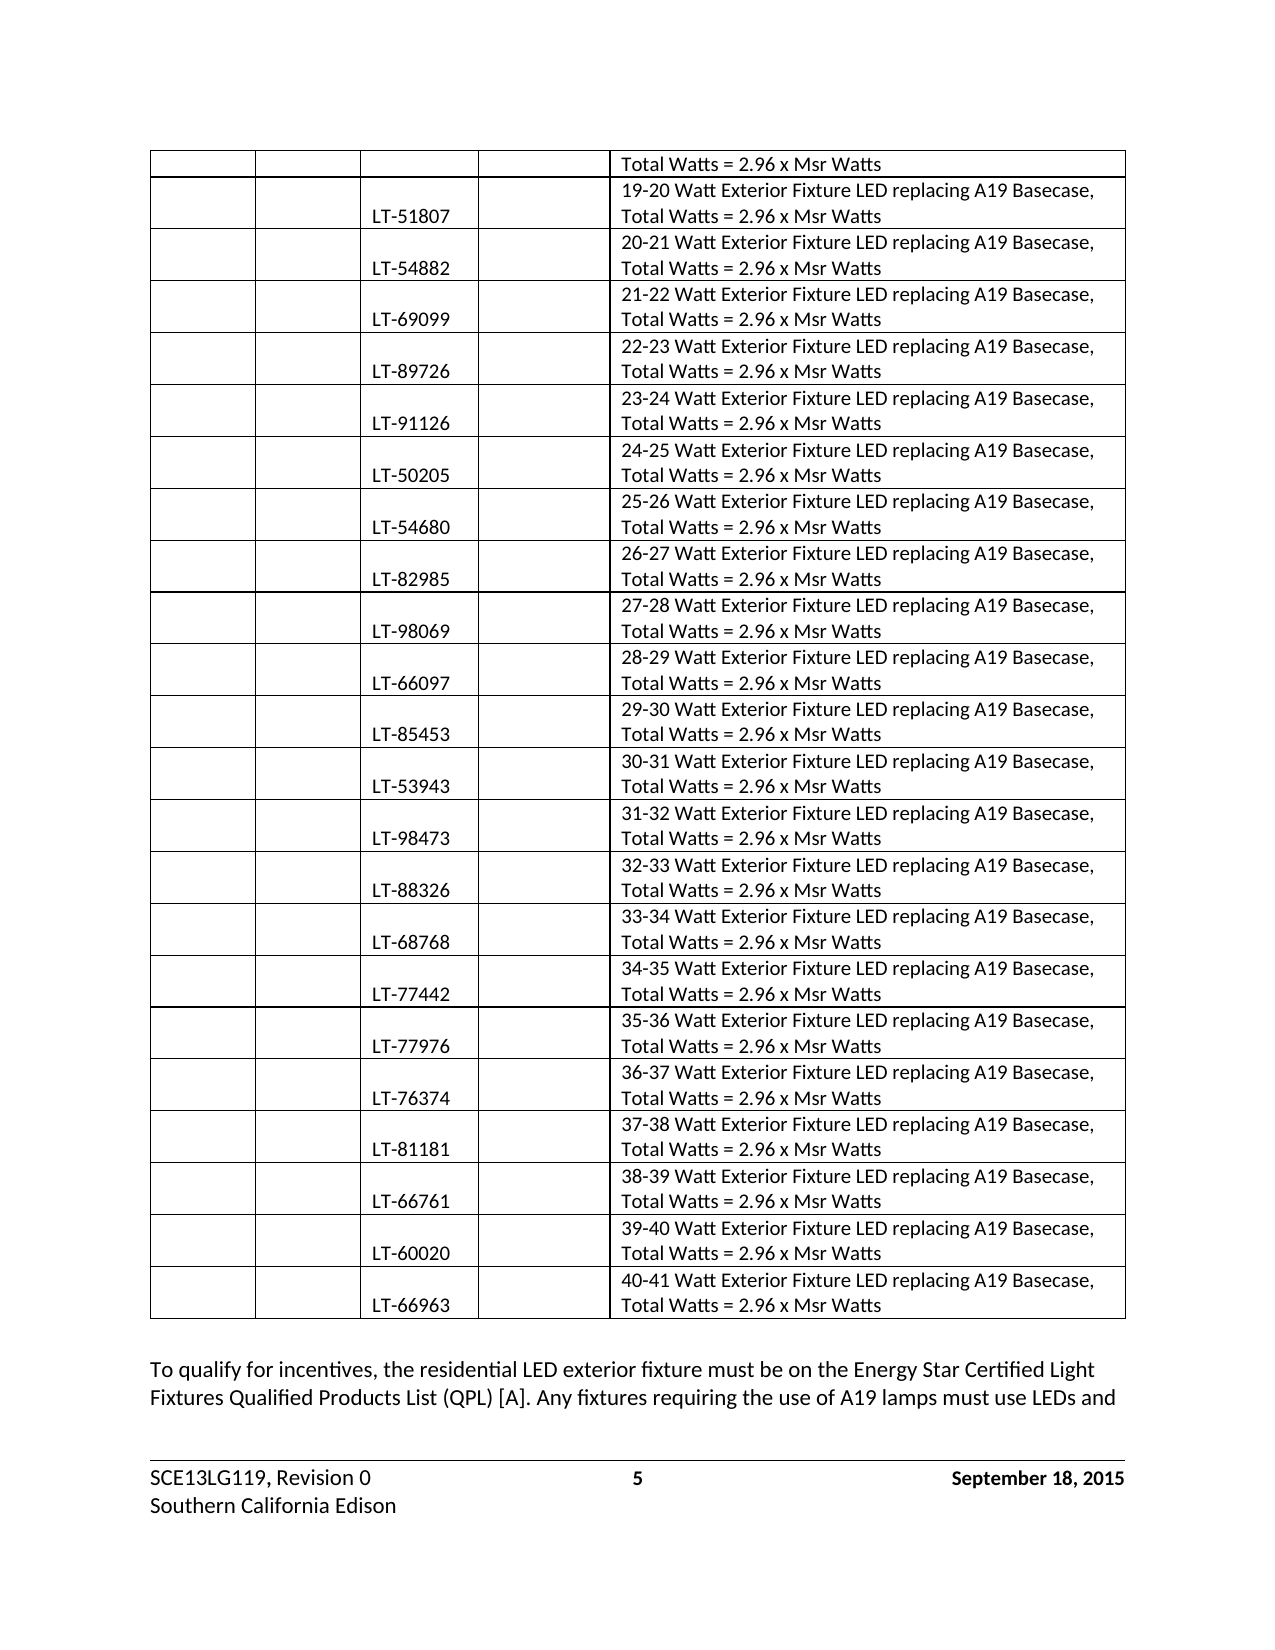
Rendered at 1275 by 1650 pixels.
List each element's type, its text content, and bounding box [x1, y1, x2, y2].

table_cell [151, 281, 255, 332]
table_cell [256, 437, 360, 488]
table_cell 39-40 Watt Exterior Fixture LED replacing A19 Basecase, Total Watts = 2.96 x Msr Watts [611, 1215, 1125, 1266]
table_cell [151, 1059, 255, 1110]
table_cell [256, 1215, 360, 1266]
table_cell LT-68768 [361, 904, 478, 954]
table_cell [256, 800, 360, 851]
table_cell 31-32 Watt Exterior Fixture LED replacing A19 Basecase, Total Watts = 2.96 x Msr Watts [611, 800, 1125, 851]
table_cell LT-90592 [361, 151, 478, 176]
table_cell [479, 151, 609, 176]
table_cell LT-98069 [361, 593, 478, 643]
table_cell [151, 151, 255, 176]
table_cell [479, 437, 609, 488]
table_cell [479, 281, 609, 332]
table_cell [479, 333, 609, 384]
table_cell [256, 1163, 360, 1214]
table_cell [256, 904, 360, 954]
table_cell [151, 852, 255, 903]
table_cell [611, 151, 1125, 176]
table_cell [479, 748, 609, 799]
table_cell [151, 489, 255, 539]
table_cell [479, 644, 609, 695]
table_cell [256, 541, 360, 591]
table_cell [479, 229, 609, 280]
table_cell 30-31 Watt Exterior Fixture LED replacing A19 Basecase, Total Watts = 2.96 x Msr Watts [611, 748, 1125, 799]
table_cell [479, 541, 609, 591]
table_cell [479, 800, 609, 851]
table_cell LT-69099 [361, 281, 478, 332]
table_cell 22-23 Watt Exterior Fixture LED replacing A19 Basecase, Total Watts = 2.96 x Msr Watts [611, 333, 1125, 384]
table_cell [151, 1008, 255, 1058]
table_cell [151, 1215, 255, 1266]
table_cell [479, 178, 609, 228]
table_cell [151, 437, 255, 488]
table_cell [151, 333, 255, 384]
table_cell [479, 593, 609, 643]
table_cell 34-35 Watt Exterior Fixture LED replacing A19 Basecase, Total Watts = 2.96 x Msr Watts [611, 956, 1125, 1006]
table_cell [151, 748, 255, 799]
table_cell [256, 178, 360, 228]
table_cell [151, 1111, 255, 1162]
table_cell [256, 1267, 360, 1318]
table_cell 27-28 Watt Exterior Fixture LED replacing A19 Basecase, Total Watts = 2.96 x Msr Watts [611, 593, 1125, 643]
table_cell [479, 1059, 609, 1110]
table_cell [256, 748, 360, 799]
table_cell [479, 1267, 609, 1318]
table_cell [479, 904, 609, 954]
table_cell LT-50205 [361, 437, 478, 488]
table_cell [256, 956, 360, 1006]
table_cell 29-30 Watt Exterior Fixture LED replacing A19 Basecase, Total Watts = 2.96 x Msr Watts [611, 696, 1125, 747]
table_cell LT-66761 [361, 1163, 478, 1214]
table_cell [151, 593, 255, 643]
table_cell LT-82985 [361, 541, 478, 591]
table_cell [151, 644, 255, 695]
table_cell [151, 229, 255, 280]
table_cell LT-53943 [361, 748, 478, 799]
table_cell [256, 696, 360, 747]
table_cell [479, 1111, 609, 1162]
table_cell [151, 385, 255, 436]
table_cell 37-38 Watt Exterior Fixture LED replacing A19 Basecase, Total Watts = 2.96 x Msr Watts [611, 1111, 1125, 1162]
table_cell 23-24 Watt Exterior Fixture LED replacing A19 Basecase, Total Watts = 2.96 x Msr Watts [611, 385, 1125, 436]
table_cell LT-66963 [361, 1267, 478, 1318]
table_cell LT-51807 [361, 178, 478, 228]
table_cell LT-81181 [361, 1111, 478, 1162]
table_cell [256, 593, 360, 643]
table_cell 38-39 Watt Exterior Fixture LED replacing A19 Basecase, Total Watts = 2.96 x Msr Watts [611, 1163, 1125, 1214]
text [150, 1355, 1125, 1411]
table_cell 21-22 Watt Exterior Fixture LED replacing A19 Basecase, Total Watts = 2.96 x Msr Watts [611, 281, 1125, 332]
table_cell LT-85453 [361, 696, 478, 747]
table_cell 26-27 Watt Exterior Fixture LED replacing A19 Basecase, Total Watts = 2.96 x Msr Watts [611, 541, 1125, 591]
table_cell [151, 541, 255, 591]
table_cell [151, 956, 255, 1006]
table_cell [479, 1008, 609, 1058]
table_cell [256, 1008, 360, 1058]
table_cell LT-66097 [361, 644, 478, 695]
table_cell 28-29 Watt Exterior Fixture LED replacing A19 Basecase, Total Watts = 2.96 x Msr Watts [611, 644, 1125, 695]
table_cell LT-60020 [361, 1215, 478, 1266]
table_cell LT-76374 [361, 1059, 478, 1110]
table_cell LT-54680 [361, 489, 478, 539]
table_cell [256, 281, 360, 332]
table_cell [256, 333, 360, 384]
table_cell [479, 1163, 609, 1214]
table_cell [256, 489, 360, 539]
table_cell LT-77976 [361, 1008, 478, 1058]
table_cell [256, 151, 360, 176]
table_cell [256, 852, 360, 903]
table_cell LT-91126 [361, 385, 478, 436]
table_cell 25-26 Watt Exterior Fixture LED replacing A19 Basecase, Total Watts = 2.96 x Msr Watts [611, 489, 1125, 539]
table_cell 33-34 Watt Exterior Fixture LED replacing A19 Basecase, Total Watts = 2.96 x Msr Watts [611, 904, 1125, 954]
table_cell 20-21 Watt Exterior Fixture LED replacing A19 Basecase, Total Watts = 2.96 x Msr Watts [611, 229, 1125, 280]
table_cell LT-89726 [361, 333, 478, 384]
table_cell [479, 385, 609, 436]
table_cell [479, 489, 609, 539]
table_cell [256, 1111, 360, 1162]
table_cell LT-77442 [361, 956, 478, 1006]
table_cell [151, 178, 255, 228]
table_cell [479, 1215, 609, 1266]
table_cell LT-88326 [361, 852, 478, 903]
table_cell [151, 800, 255, 851]
table_cell 35-36 Watt Exterior Fixture LED replacing A19 Basecase, Total Watts = 2.96 x Msr Watts [611, 1008, 1125, 1058]
table_cell 19-20 Watt Exterior Fixture LED replacing A19 Basecase, Total Watts = 2.96 x Msr Watts [611, 178, 1125, 228]
table_cell [479, 852, 609, 903]
table_cell 24-25 Watt Exterior Fixture LED replacing A19 Basecase, Total Watts = 2.96 x Msr Watts [611, 437, 1125, 488]
table_cell 36-37 Watt Exterior Fixture LED replacing A19 Basecase, Total Watts = 2.96 x Msr Watts [611, 1059, 1125, 1110]
table_cell [256, 1059, 360, 1110]
table_cell [151, 1267, 255, 1318]
table_cell [256, 385, 360, 436]
table_cell [479, 696, 609, 747]
table_cell 40-41 Watt Exterior Fixture LED replacing A19 Basecase, Total Watts = 2.96 x Msr Watts [611, 1267, 1125, 1318]
table_cell [256, 229, 360, 280]
table_cell [151, 904, 255, 954]
table_cell [151, 1163, 255, 1214]
table_cell 32-33 Watt Exterior Fixture LED replacing A19 Basecase, Total Watts = 2.96 x Msr Watts [611, 852, 1125, 903]
table_cell [151, 696, 255, 747]
table_cell LT-98473 [361, 800, 478, 851]
table_cell [256, 644, 360, 695]
table_cell [479, 956, 609, 1006]
table_cell LT-54882 [361, 229, 478, 280]
